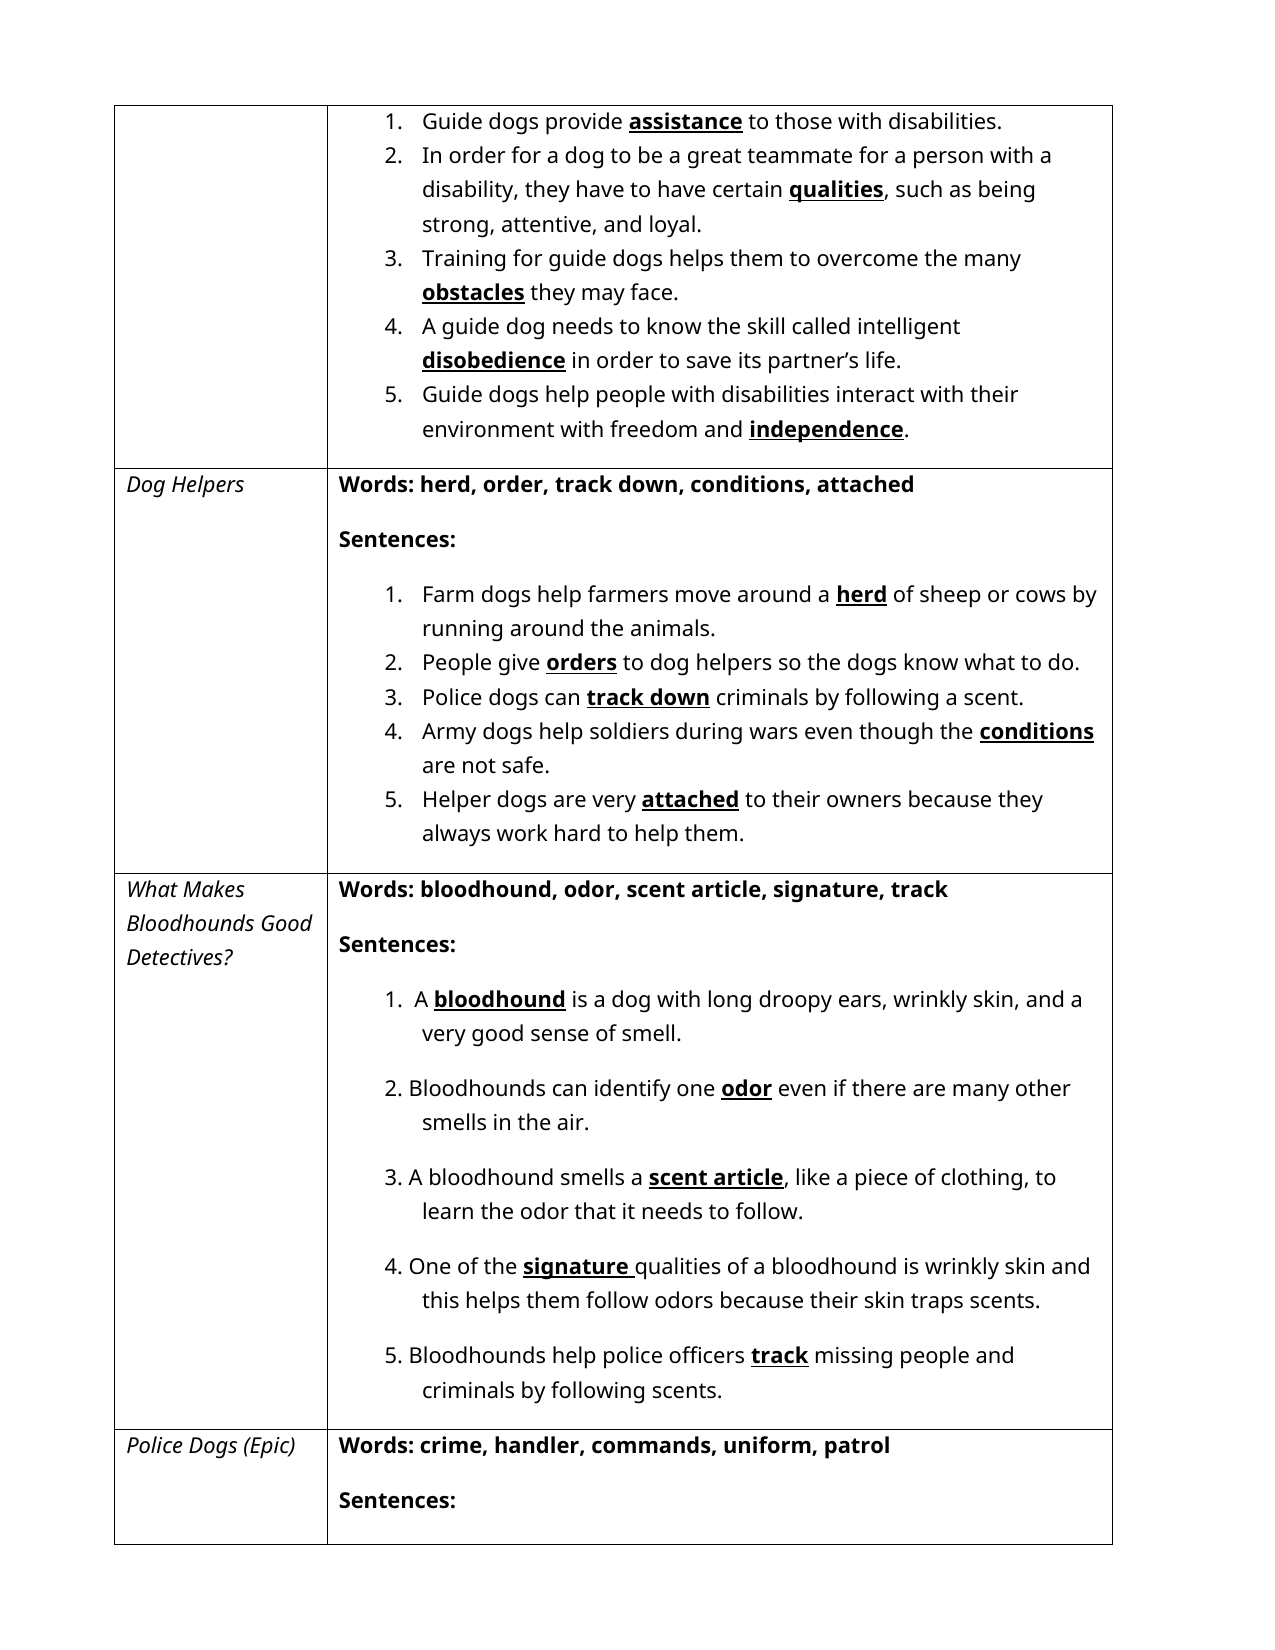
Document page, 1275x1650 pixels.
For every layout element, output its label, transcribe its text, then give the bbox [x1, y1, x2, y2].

table_cell Police Dogs (Epic) [115, 1430, 327, 1544]
table_cell Words: bloodhound, odor, scent article, signature, track Sentences: 1. A bloodhound is a dog with long droopy ears, wrinkly skin, and a very good sense of smell. 2. Bloodhounds can identify one odor even if there are many other smells in the air. 3. A bloodhound smells a scent article, like a piece of clothing, to learn the odor that it needs to follow. 4. One of the signature qualities of a bloodhound is wrinkly skin and this helps them follow odors because their skin traps scents. 5. Bloodhounds help police officers track missing people and criminals by following scents. [328, 874, 1112, 1429]
table_cell What Makes Bloodhounds Good Detectives? [115, 874, 327, 1429]
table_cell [328, 106, 1112, 468]
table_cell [115, 106, 327, 468]
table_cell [328, 1430, 1112, 1544]
table_cell Dog Helpers [115, 469, 327, 873]
table_cell Words: herd, order, track down, conditions, attached Sentences: Farm dogs help farmers move around a herd of sheep or cows by running around the animals. People give orders to dog helpers so the dogs know what to do. Police dogs can track down criminals by following a scent. Army dogs help soldiers during wars even though the conditions are not safe. Helper dogs are very attached to their owners because they always work hard to help them. [328, 469, 1112, 873]
